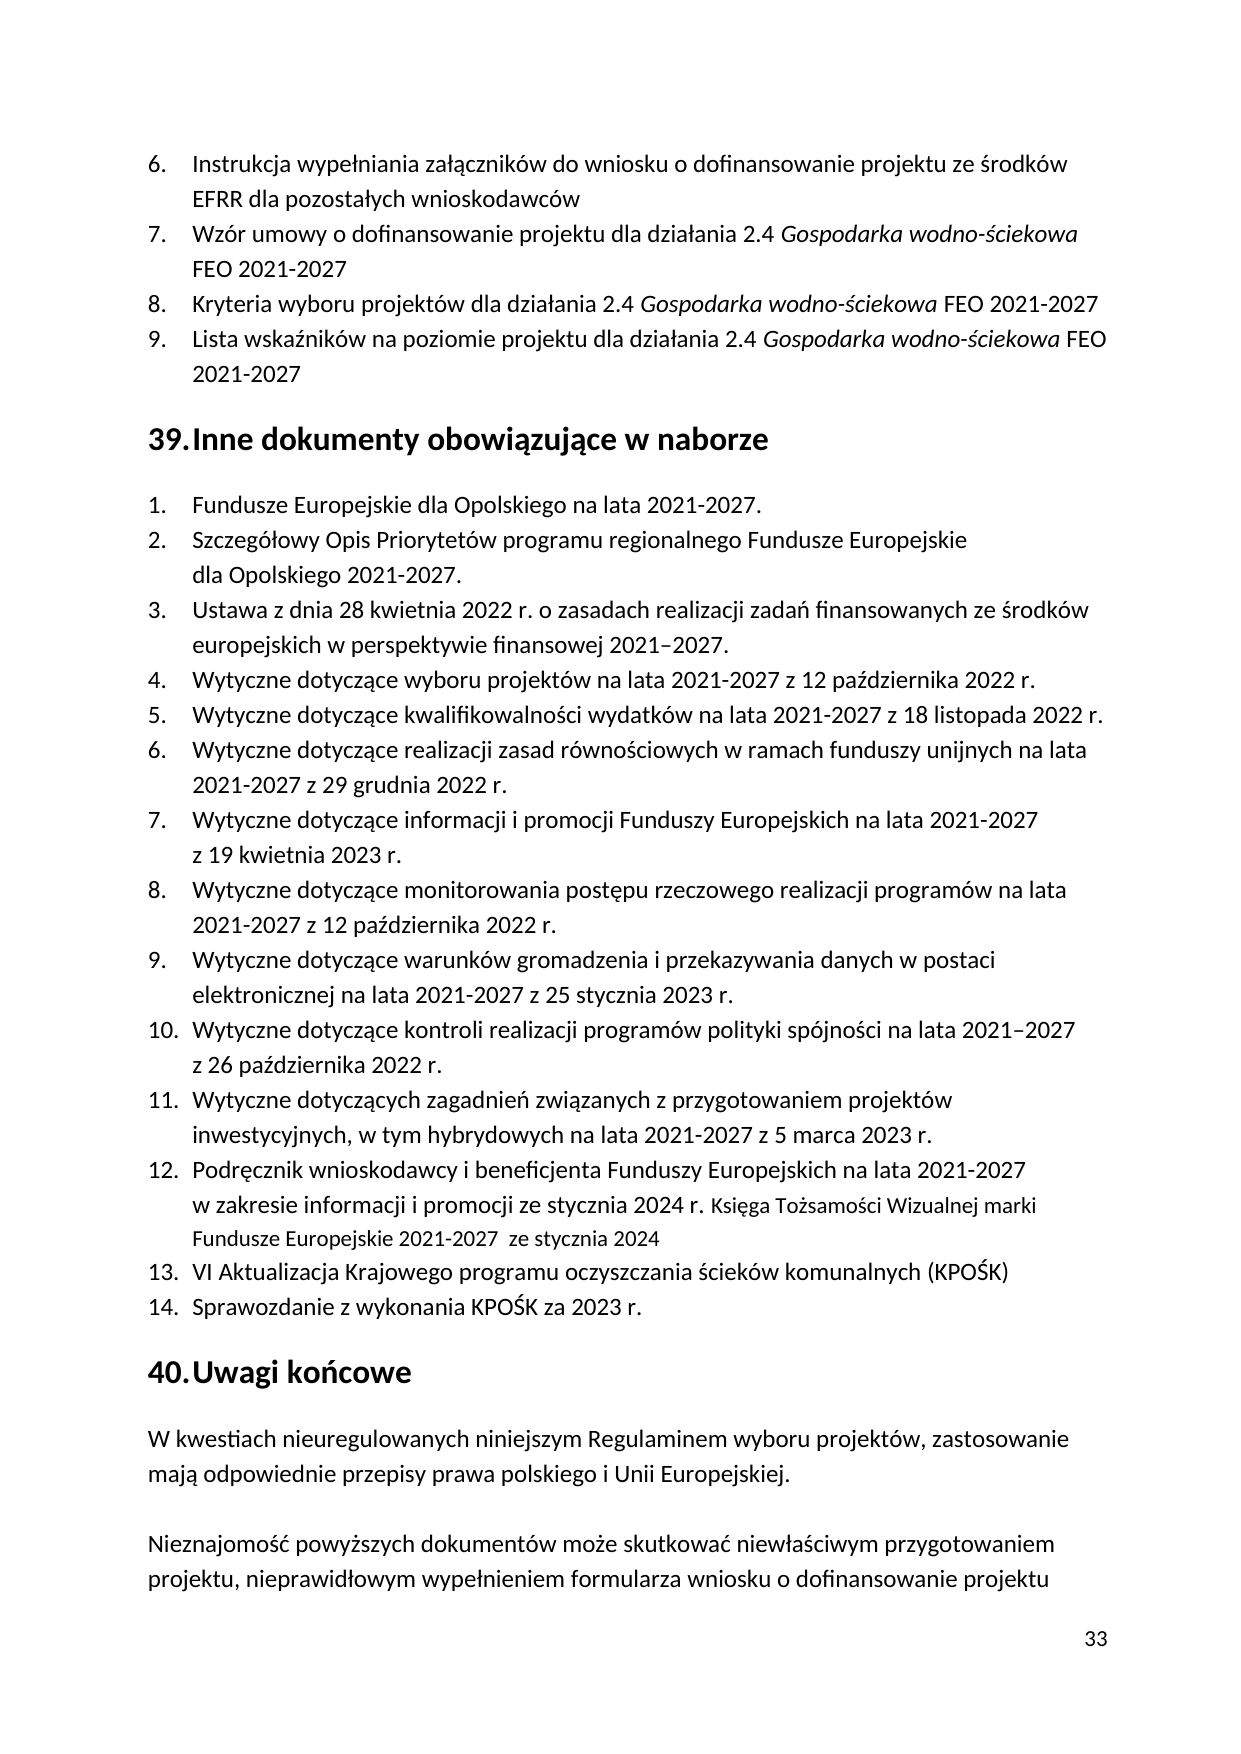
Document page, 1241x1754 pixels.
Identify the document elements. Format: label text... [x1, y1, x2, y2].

list Podręcznik wnioskodawcy i beneficjenta Funduszy Europejskich na lata 2021-2027 w zakresie informacji i promocji ze stycznia 2024 r. Księga Tożsamości Wizualnej marki Fundusze Europejskie 2021-2027 ze stycznia 2024 [148, 1154, 1107, 1252]
list Ustawa z dnia 28 kwietnia 2022 r. o zasadach realizacji zadań finansowanych ze środków europejskich w perspektywie finansowej 2021–2027. [148, 594, 1107, 660]
list Wytyczne dotyczące kwalifikowalności wydatków na lata 2021-2027 z 18 listopada 2022 r. [148, 699, 1107, 730]
list Lista wskaźników na poziomie projektu dla działania 2.4 Gospodarka wodno-ściekowa FEO 2021-2027 [148, 323, 1107, 388]
list Wytyczne dotyczące warunków gromadzenia i przekazywania danych w postaci elektronicznej na lata 2021-2027 z 25 stycznia 2023 r. [148, 944, 1107, 1010]
list Szczegółowy Opis Priorytetów programu regionalnego Fundusze Europejskie dla Opolskiego 2021-2027. [148, 524, 1107, 590]
list Wytyczne dotyczące informacji i promocji Funduszy Europejskich na lata 2021-2027 z 19 kwietnia 2023 r. [148, 804, 1107, 870]
list Wzór umowy o dofinansowanie projektu dla działania 2.4 Gospodarka wodno-ściekowa FEO 2021-2027 [148, 218, 1107, 283]
subtitle Inne dokumenty obowiązujące w naborze [148, 418, 1107, 458]
list VI Aktualizacja Krajowego programu oczyszczania ścieków komunalnych (KPOŚK) [148, 1256, 1107, 1287]
text W kwestiach nieuregulowanych niniejszym Regulaminem wyboru projektów, zastosowanie mają odpowiednie przepisy prawa polskiego i Unii Europejskiej. [148, 1423, 1107, 1489]
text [148, 1528, 1107, 1594]
list Kryteria wyboru projektów dla działania 2.4 Gospodarka wodno-ściekowa FEO 2021-2027 [148, 288, 1107, 318]
subtitle Uwagi końcowe [148, 1351, 1107, 1392]
list Wytyczne dotyczące wyboru projektów na lata 2021-2027 z 12 października 2022 r. [148, 664, 1107, 695]
list Sprawozdanie z wykonania KPOŚK za 2023 r. [148, 1291, 1107, 1322]
list Instrukcja wypełniania załączników do wniosku o dofinansowanie projektu ze środków EFRR dla pozostałych wnioskodawców [148, 148, 1107, 213]
list Wytyczne dotyczące monitorowania postępu rzeczowego realizacji programów na lata 2021-2027 z 12 października 2022 r. [148, 874, 1107, 940]
list Wytyczne dotyczące kontroli realizacji programów polityki spójności na lata 2021–2027 z 26 października 2022 r. [148, 1014, 1107, 1080]
list Fundusze Europejskie dla Opolskiego na lata 2021-2027. [148, 489, 1107, 520]
list Wytyczne dotyczące realizacji zasad równościowych w ramach funduszy unijnych na lata 2021-2027 z 29 grudnia 2022 r. [148, 734, 1107, 800]
list Wytyczne dotyczących zagadnień związanych z przygotowaniem projektów inwestycyjnych, w tym hybrydowych na lata 2021-2027 z 5 marca 2023 r. [148, 1084, 1107, 1150]
